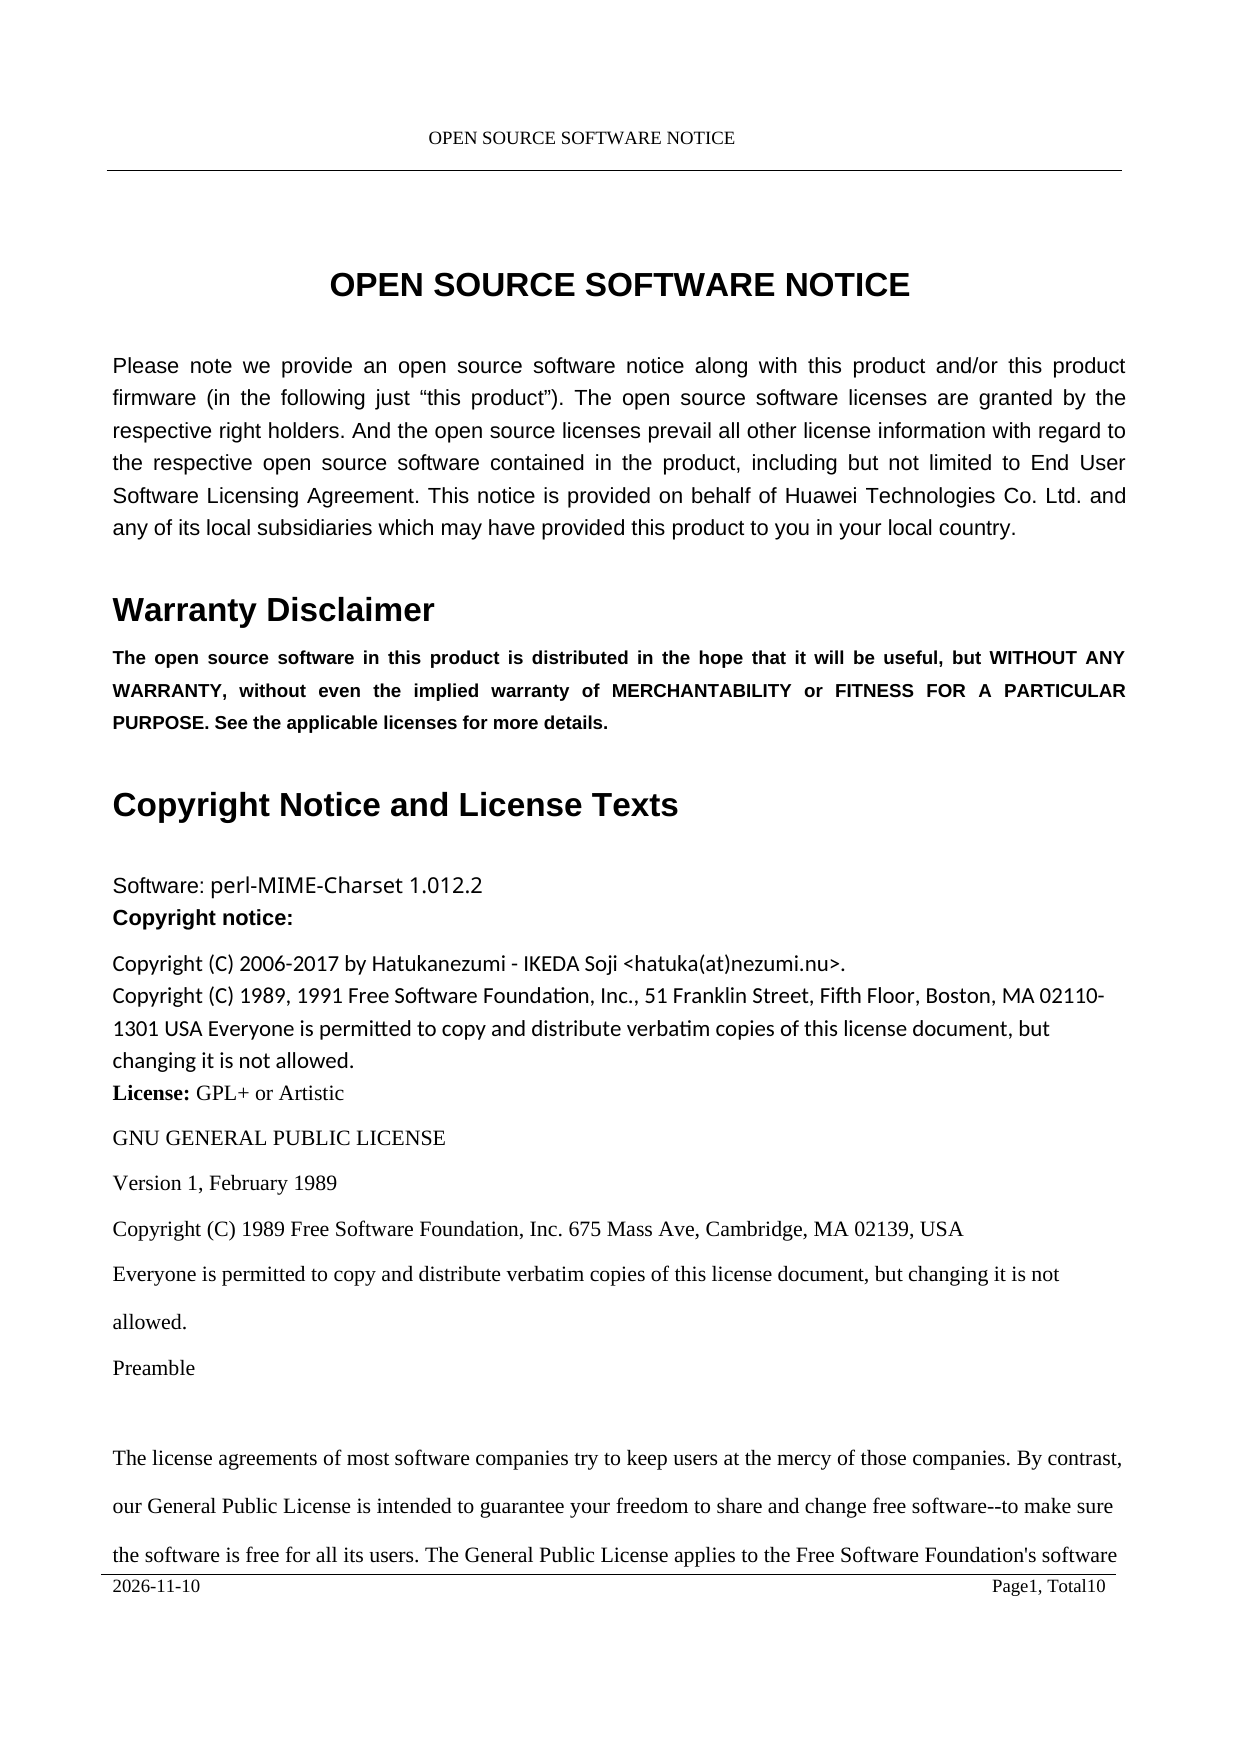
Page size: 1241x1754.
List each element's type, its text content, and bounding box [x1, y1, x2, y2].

text OPEN SOURCE SOFTWARE NOTICE [112, 251, 1128, 316]
text Copyright Notice and License Texts [112, 771, 1128, 836]
text Copyright notice: [112, 901, 1128, 934]
text Software: perl-MIME-Charset 1.012.2 [112, 869, 1128, 901]
text Copyright (C) 1989 Free Software Foundation, Inc. 675 Mass Ave, Cambridge, MA 02139, USA [112, 1212, 1128, 1244]
text Copyright (C) 1989, 1991 Free Software Foundation, Inc., 51 Franklin Street, Fifth Floor, Boston, MA 02110-1301 USA Everyone is permitted to copy and distribute verbatim copies of this license document, but changing it is not allowed. [112, 979, 1128, 1077]
text Warranty Disclaimer [112, 576, 1128, 641]
text License: GPL+ or Artistic [112, 1077, 1128, 1109]
text Preamble [112, 1351, 1128, 1383]
text The open source software in this product is distributed in the hope that it will be useful, but WITHOUT ANY WARRANTY, without even the implied warranty of MERCHANTABILITY or FITNESS FOR A PARTICULAR PURPOSE. See the applicable licenses for more details. [112, 641, 1128, 739]
text Version 1, February 1989 [112, 1167, 1128, 1199]
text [112, 1441, 1128, 1571]
text Please note we provide an open source software notice along with this product and/or this product firmware (in the following just “this product”). The open source software licenses are granted by the respective right holders. And the open source licenses prevail all other license information with regard to the respective open source software contained in the product, including but not limited to End User Software Licensing Agreement. This notice is provided on behalf of Huawei Technologies Co. Ltd. and any of its local subsidiaries which may have provided this product to you in your local country. [112, 349, 1128, 544]
text GNU GENERAL PUBLIC LICENSE [112, 1122, 1128, 1154]
text Everyone is permitted to copy and distribute verbatim copies of this license document, but changing it is not allowed. [112, 1257, 1128, 1338]
text Copyright (C) 2006-2017 by Hatukanezumi - IKEDA Soji <hatuka(at)nezumi.nu>. [112, 947, 1128, 979]
